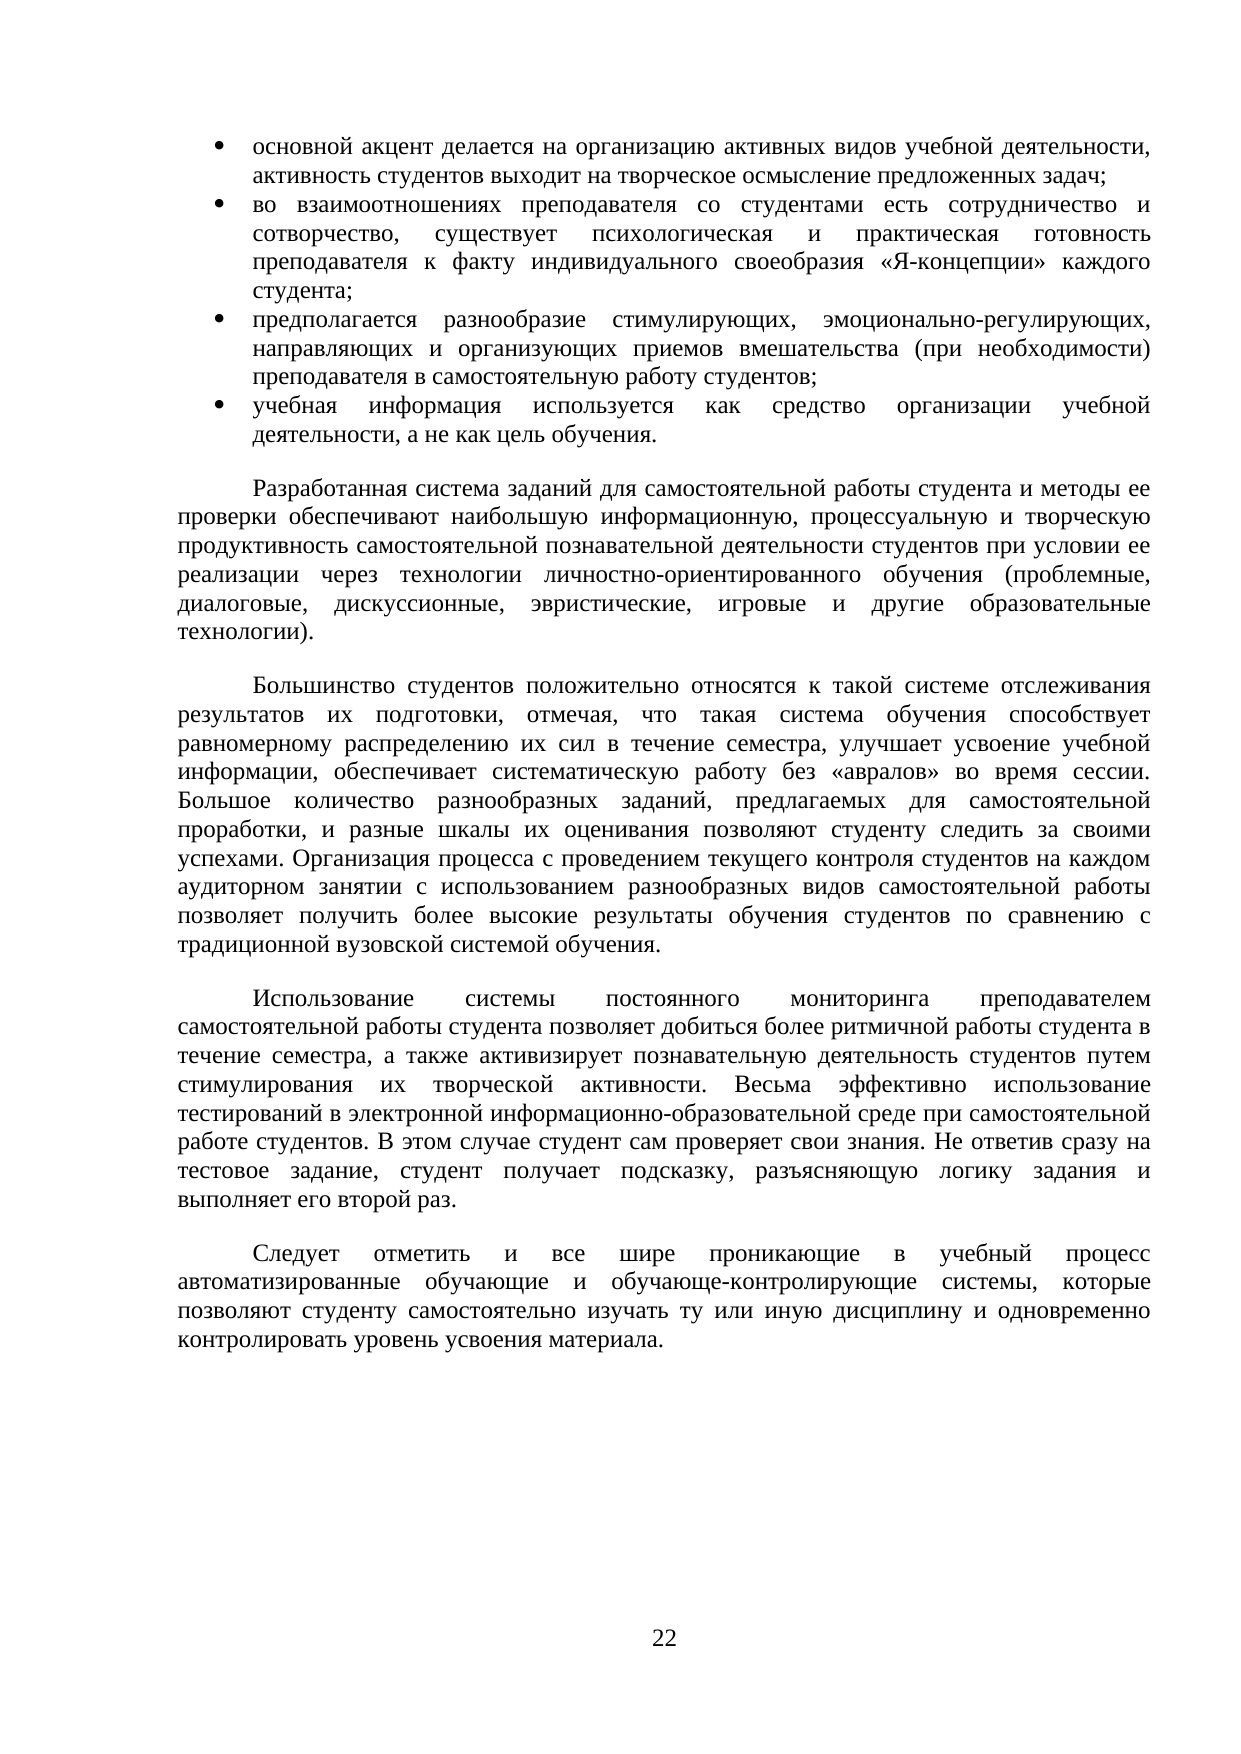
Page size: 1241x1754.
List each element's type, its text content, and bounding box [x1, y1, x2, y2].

list основной акцент делается на организацию активных видов учебной деятельности, активность студентов выходит на творческое осмысление предложенных задач; [215, 131, 1152, 189]
text Большинство студентов положительно относятся к такой системе отслеживания результатов их подготовки, отмечая, что такая система обучения способствует равномерному распределению их сил в течение семестра, улучшает усвоение учебной информации, обеспечивает систематическую работу без «авралов» во время сессии. Большое количество разнообразных заданий, предлагаемых для самостоятельной проработки, и разные шкалы их оценивания позволяют студенту следить за своими успехами. Организация процесса с проведением текущего контроля студентов на каждом аудиторном занятии с использованием разнообразных видов самостоятельной работы позволяет получить более высокие результаты обучения студентов по сравнению с традиционной вузовской системой обучения. [177, 670, 1152, 958]
text Следует отметить и все шире проникающие в учебный процесс автоматизированные обучающие и обучающе-контролирующие системы, которые позволяют студенту самостоятельно изучать ту или иную дисциплину и одновременно контролировать уровень усвоения материала. [177, 1238, 1152, 1353]
list во взаимоотношениях преподавателя со студентами есть сотрудничество и сотворчество, существует психологическая и практическая готовность преподавателя к факту индивидуального своеобразия «Я-концепции» каждого студента; [215, 189, 1152, 304]
list предполагается разнообразие стимулирующих, эмоционально-регулирующих, направляющих и организующих приемов вмешательства (при необходимости) преподавателя в самостоятельную работу студентов; [215, 304, 1152, 390]
text Разработанная система заданий для самостоятельной работы студента и методы ее проверки обеспечивают наибольшую информационную, процессуальную и творческую продуктивность самостоятельной познавательной деятельности студентов при условии ее реализации через технологии личностно-ориентированного обучения (проблемные, диалоговые, дискуссионные, эвристические, игровые и другие образовательные технологии). [177, 473, 1152, 645]
text Использование системы постоянного мониторинга преподавателем самостоятельной работы студента позволяет добиться более ритмичной работы студента в течение семестра, а также активизирует познавательную деятельность студентов путем стимулирования их творческой активности. Весьма эффективно использование тестирований в электронной информационно-образовательной среде при самостоятельной работе студентов. В этом случае студент сам проверяет свои знания. Не ответив сразу на тестовое задание, студент получает подсказку, разъясняющую логику задания и выполняет его второй раз. [177, 983, 1152, 1213]
list учебная информация используется как средство организации учебной деятельности, а не как цель обучения. [215, 390, 1152, 448]
